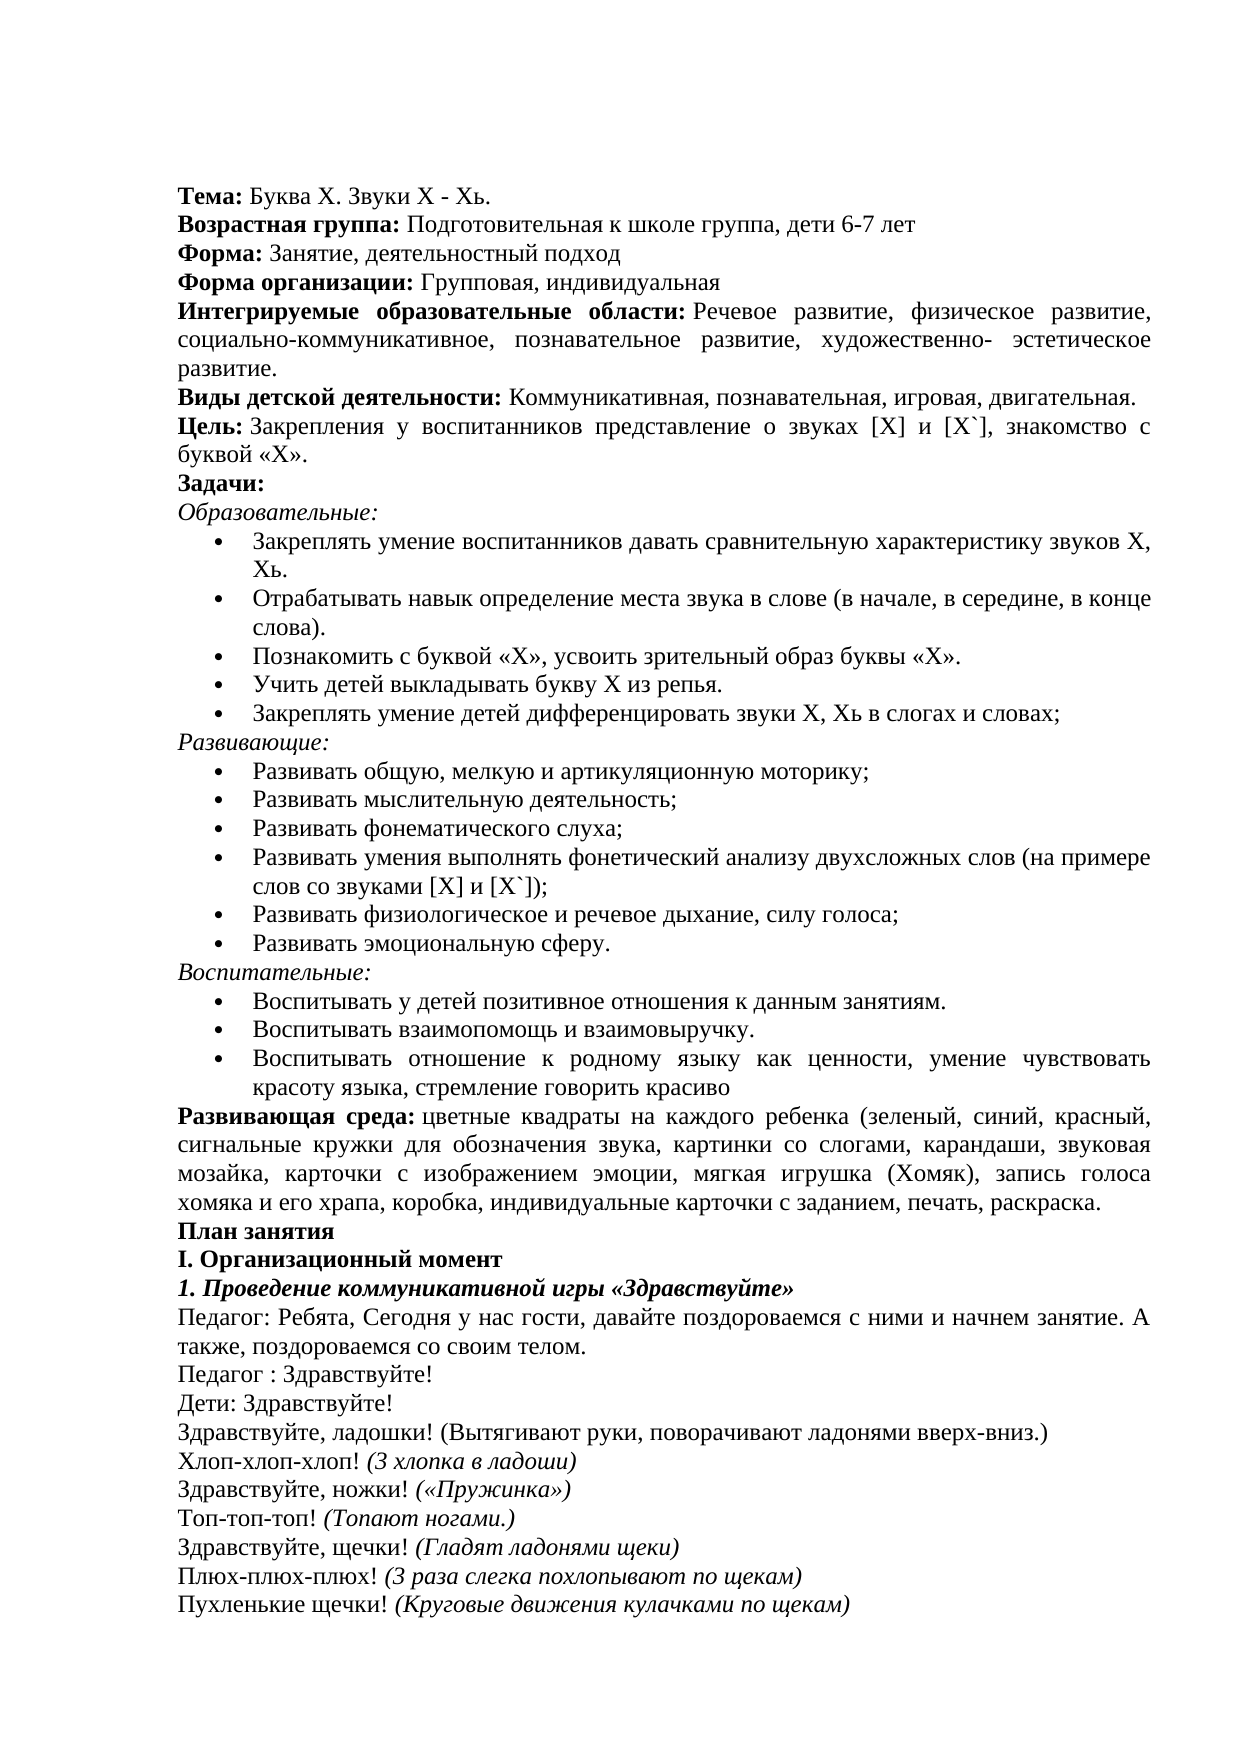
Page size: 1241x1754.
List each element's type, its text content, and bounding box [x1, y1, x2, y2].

list Развивать эмоциональную сферу. [215, 928, 1152, 957]
text Цель: Закрепления у воспитанников представление о звуках [Х] и [Х`], знакомство с буквой «Х». [177, 411, 1152, 468]
text I. Организационный момент [177, 1244, 1152, 1273]
list Развивать мыслительную деятельность; [215, 784, 1152, 813]
list Воспитывать у детей позитивное отношения к данным занятиям. [215, 986, 1152, 1014]
text Форма: Занятие, деятельностный подход [177, 238, 1152, 267]
text Развивающая среда: цветные квадраты на каждого ребенка (зеленый, синий, красный, сигнальные кружки для обозначения звука, картинки со слогами, карандаши, звуковая мозайка, карточки с изображением эмоции, мягкая игрушка (Хомяк), запись голоса хомяка и его храпа, коробка, индивидуальные карточки с заданием, печать, раскраска. [177, 1101, 1152, 1216]
list Закреплять умение воспитанников давать сравнительную характеристику звуков X, Хь. [215, 526, 1152, 583]
text Интегрируемые образовательные области: Речевое развитие, физическое развитие, социально-коммуникативное, познавательное развитие, художественно- эстетическое развитие. [177, 296, 1152, 382]
text Воспитательные: [177, 957, 1152, 986]
list Развивать общую, мелкую и артикуляционную моторику; [215, 756, 1152, 784]
list Развивать умения выполнять фонетический анализу двухсложных слов (на примере слов со звуками [Х] и [Х`]); [215, 842, 1152, 899]
text План занятия [177, 1216, 1152, 1244]
text Дети: Здравствуйте! [177, 1388, 1152, 1417]
list Познакомить с буквой «Х», усвоить зрительный образ буквы «Х». [215, 641, 1152, 669]
text Здравствуйте, ладошки! (Вытягивают руки, поворачивают ладонями вверх-вниз.) [177, 1417, 1152, 1446]
text Образовательные: [177, 497, 1152, 526]
list Развивать физиологическое и речевое дыхание, силу голоса; [215, 899, 1152, 928]
text Развивающие: [177, 727, 1152, 756]
text Виды детской деятельности: Коммуникативная, познавательная, игровая, двигательная. [177, 382, 1152, 411]
text Педагог : Здравствуйте! [177, 1359, 1152, 1388]
list Воспитывать взаимопомощь и взаимовыручку. [215, 1014, 1152, 1043]
list Отрабатывать навык определение места звука в слове (в начале, в середине, в конце слова). [215, 583, 1152, 641]
list Учить детей выкладывать букву Х из репья. [215, 669, 1152, 698]
text Задачи: [177, 468, 1152, 497]
text Возрастная группа: Подготовительная к школе группа, дети 6-7 лет [177, 209, 1152, 238]
list Закреплять умение детей дифференцировать звуки X, Хь в слогах и словах; [215, 698, 1152, 727]
list Развивать фонематического слуха; [215, 813, 1152, 842]
text 1. Проведение коммуникативной игры «Здравствуйте» [177, 1273, 1152, 1302]
text Тема: Буква Х. Звуки Х - Хь. [177, 181, 1152, 209]
text Педагог: Ребята, Сегодня у нас гости, давайте поздороваемся с ними и начнем занятие. А также, поздороваемся со своим телом. [177, 1302, 1152, 1359]
text Форма организации: Групповая, индивидуальная [177, 267, 1152, 296]
list Воспитывать отношение к родному языку как ценности, умение чувствовать красоту языка, стремление говорить красиво [215, 1043, 1152, 1101]
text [177, 1446, 1152, 1618]
